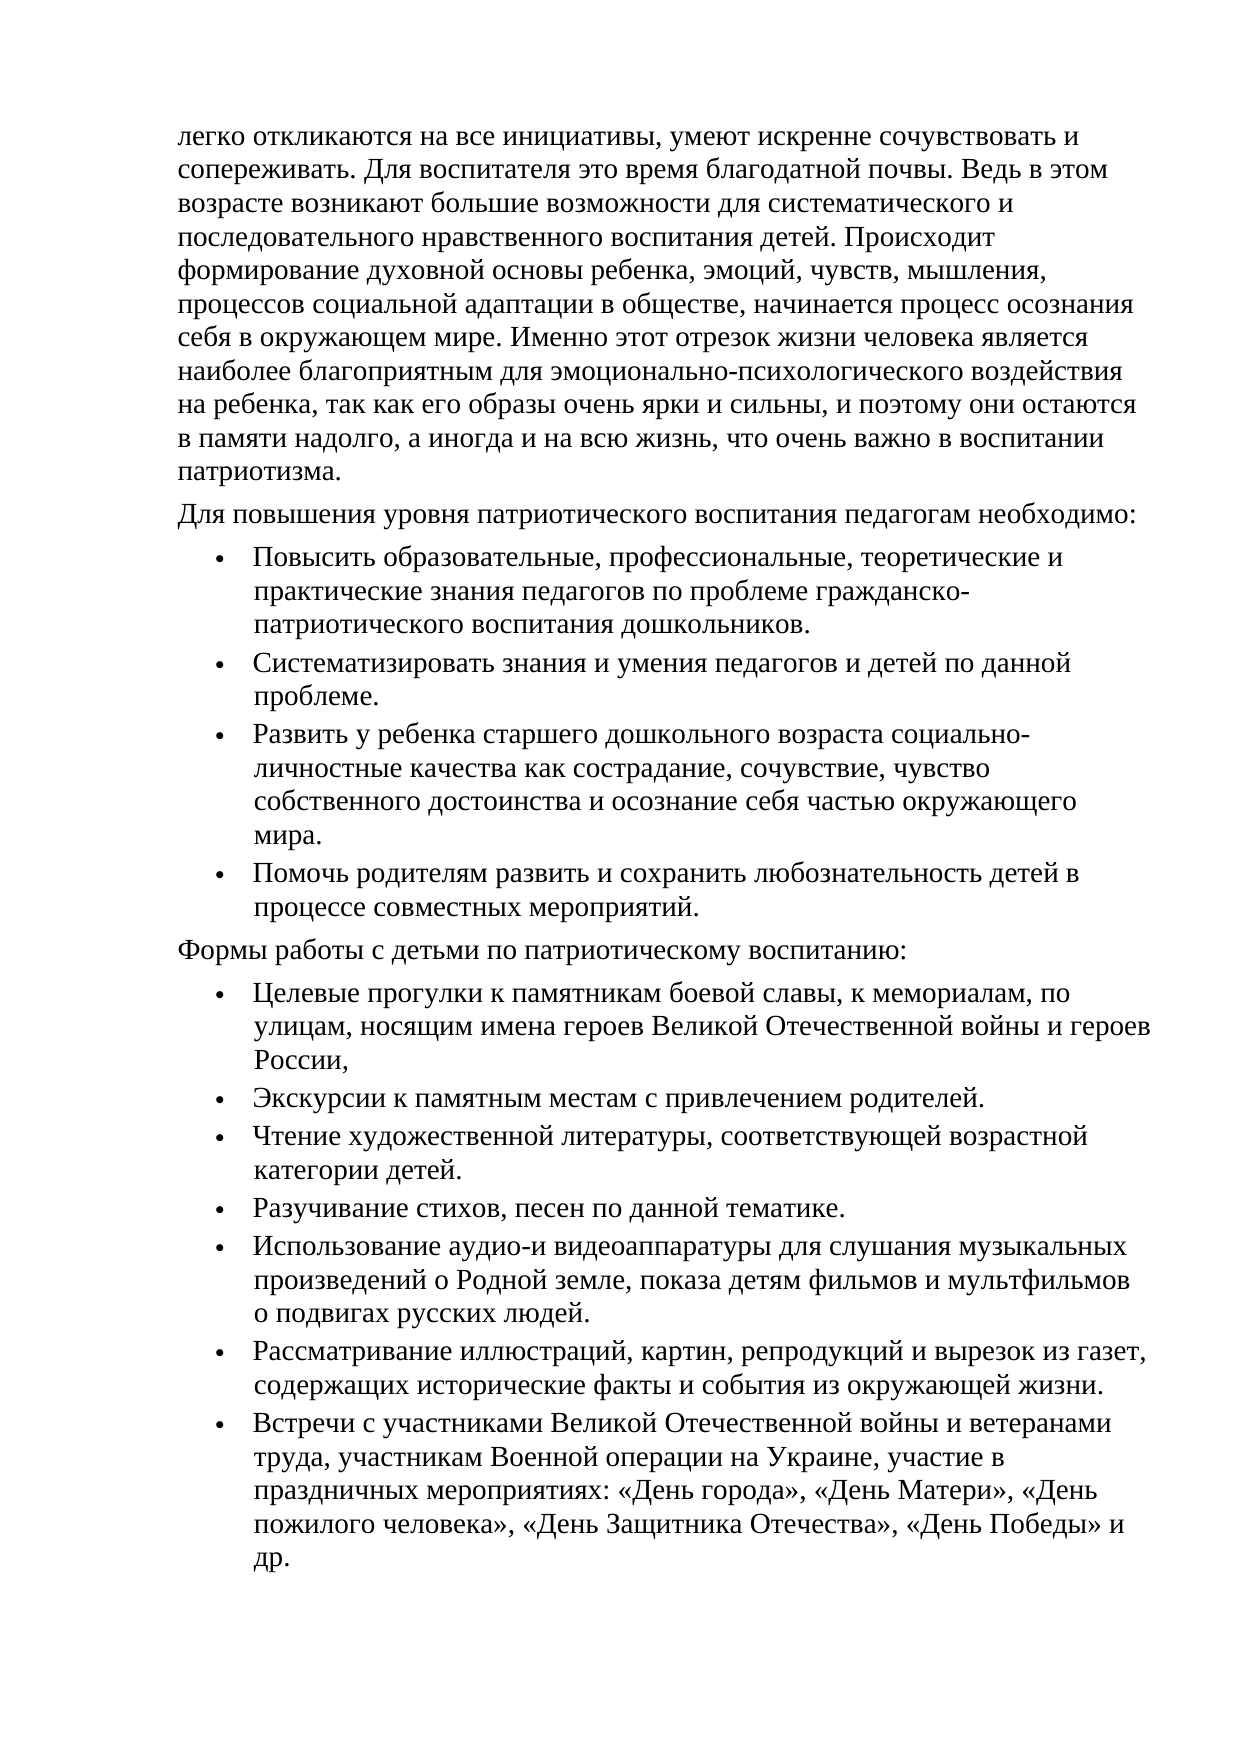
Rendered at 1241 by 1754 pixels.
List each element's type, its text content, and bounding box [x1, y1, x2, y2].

list Чтение художественной литературы, соответствующей возрастной категории детей. [216, 1118, 1152, 1185]
list Встречи с участниками Великой Отечественной войны и ветеранами труда, участникам Военной операции на Украине, участие в праздничных мероприятиях: «День города», «День Матери», «День пожилого человека», «День Защитника Отечества», «День Победы» и др. [216, 1405, 1152, 1573]
list Развить у ребенка старшего дошкольного возраста социально-личностные качества как сострадание, сочувствие, чувство собственного достоинства и осознание себя частью окружающего мира. [216, 716, 1152, 851]
list Экскурсии к памятным местам с привлечением родителей. [216, 1080, 1152, 1113]
list Повысить образовательные, профессиональные, теоретические и практические знания педагогов по проблеме гражданско-патриотического воспитания дошкольников. [216, 539, 1152, 640]
text Формы работы с детьми по патриотическому воспитанию: [177, 932, 1152, 965]
list Разучивание стихов, песен по данной тематике. [216, 1190, 1152, 1223]
list Использование аудио-и видеоаппаратуры для слушания музыкальных произведений о Родной земле, показа детям фильмов и мультфильмов о подвигах русских людей. [216, 1228, 1152, 1329]
list Целевые прогулки к памятникам боевой славы, к мемориалам, по улицам, носящим имена героев Великой Отечественной войны и героев России, [216, 975, 1152, 1075]
text Для повышения уровня патриотического воспитания педагогам необходимо: [177, 496, 1152, 530]
list Рассматривание иллюстраций, картин, репродукций и вырезок из газет, содержащих исторические факты и события из окружающей жизни. [216, 1333, 1152, 1401]
list Систематизировать знания и умения педагогов и детей по данной проблеме. [216, 645, 1152, 712]
list Помочь родителям развить и сохранить любознательность детей в процессе совместных мероприятий. [216, 855, 1152, 922]
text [177, 118, 1152, 487]
